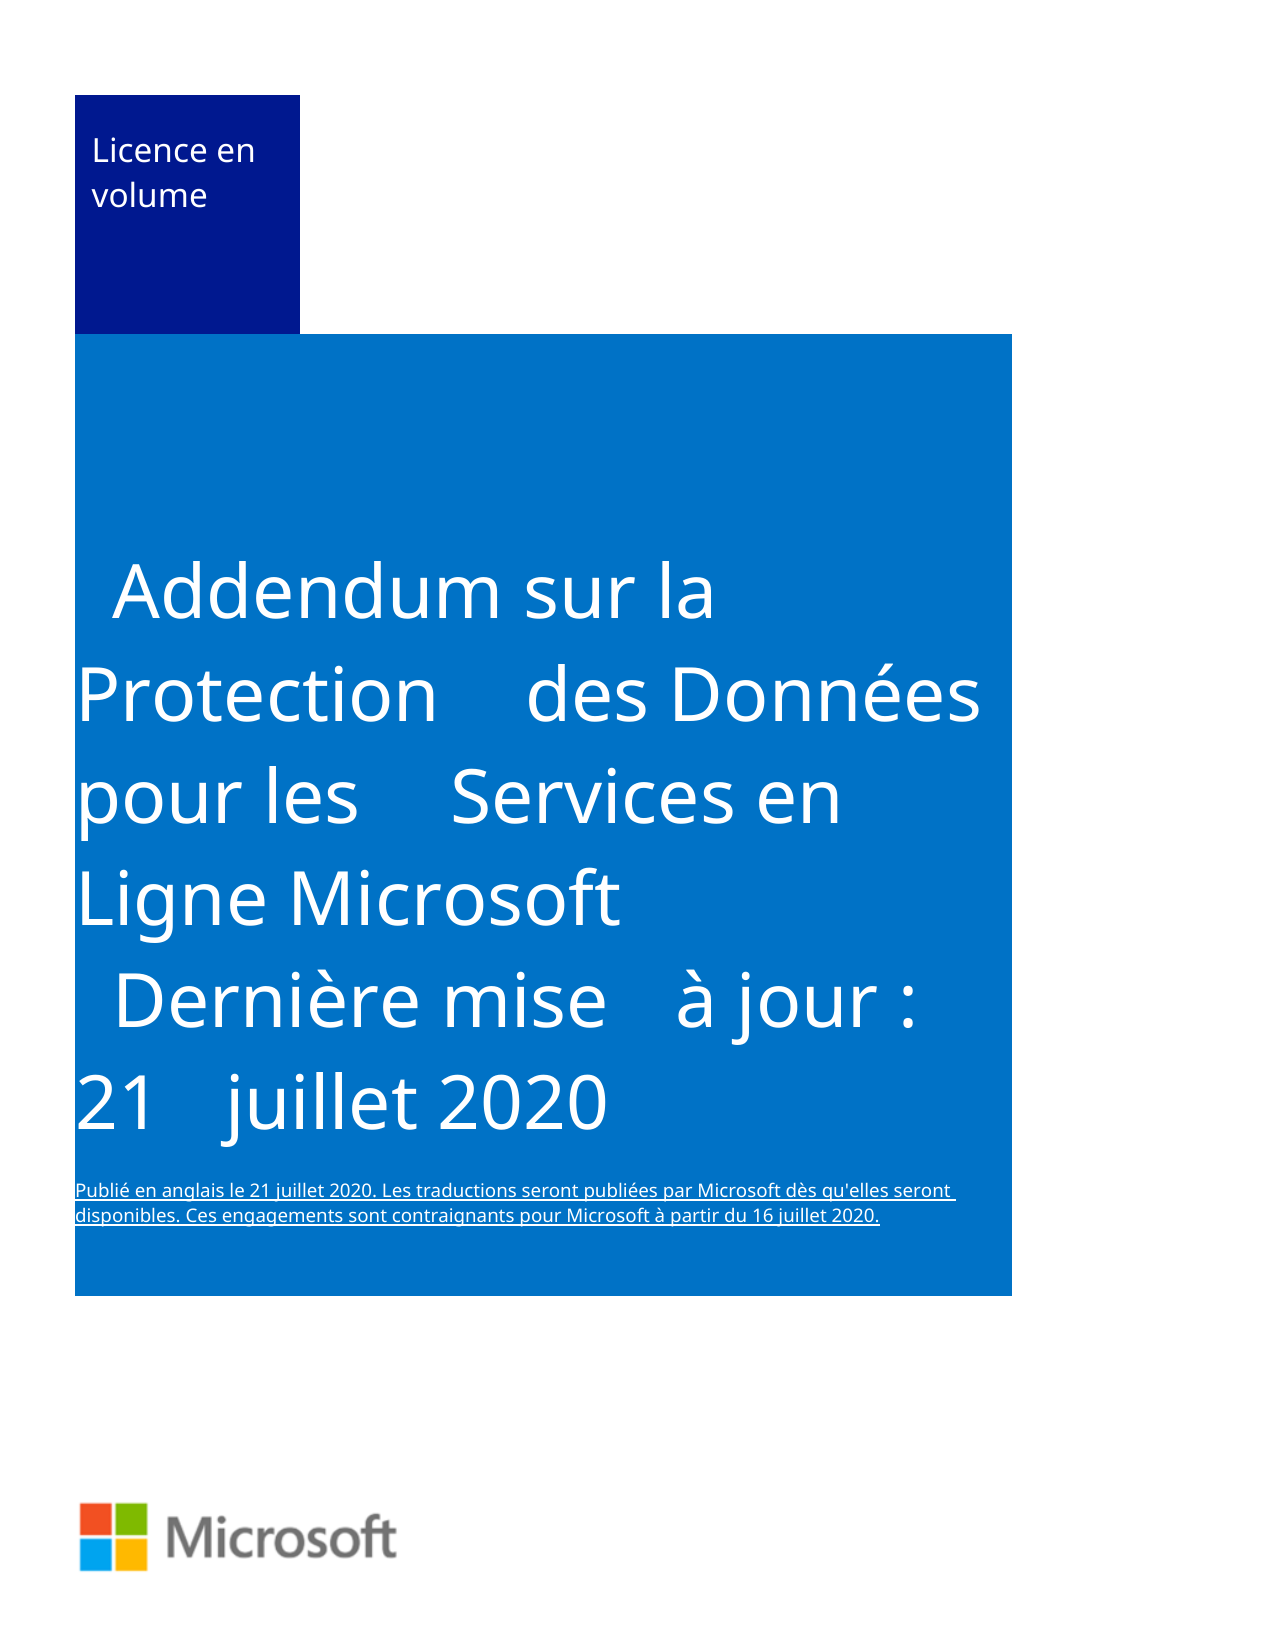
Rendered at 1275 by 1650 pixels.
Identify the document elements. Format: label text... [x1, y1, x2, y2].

list Dernière mise à jour : 21 juillet 2020 [75, 947, 1012, 1152]
list Publié en anglais le 21 juillet 2020. Les traductions seront publiées par Microsoft dès qu'elles seront disponibles. Ces engagements sont contraignants pour Microsoft à partir du 16 juillet 2020. [75, 1177, 1012, 1228]
list Licence en volume [75, 127, 300, 218]
list Addendum sur la Protection des Données pour les Services en Ligne Microsoft [75, 539, 1012, 947]
picture [75, 1500, 403, 1575]
